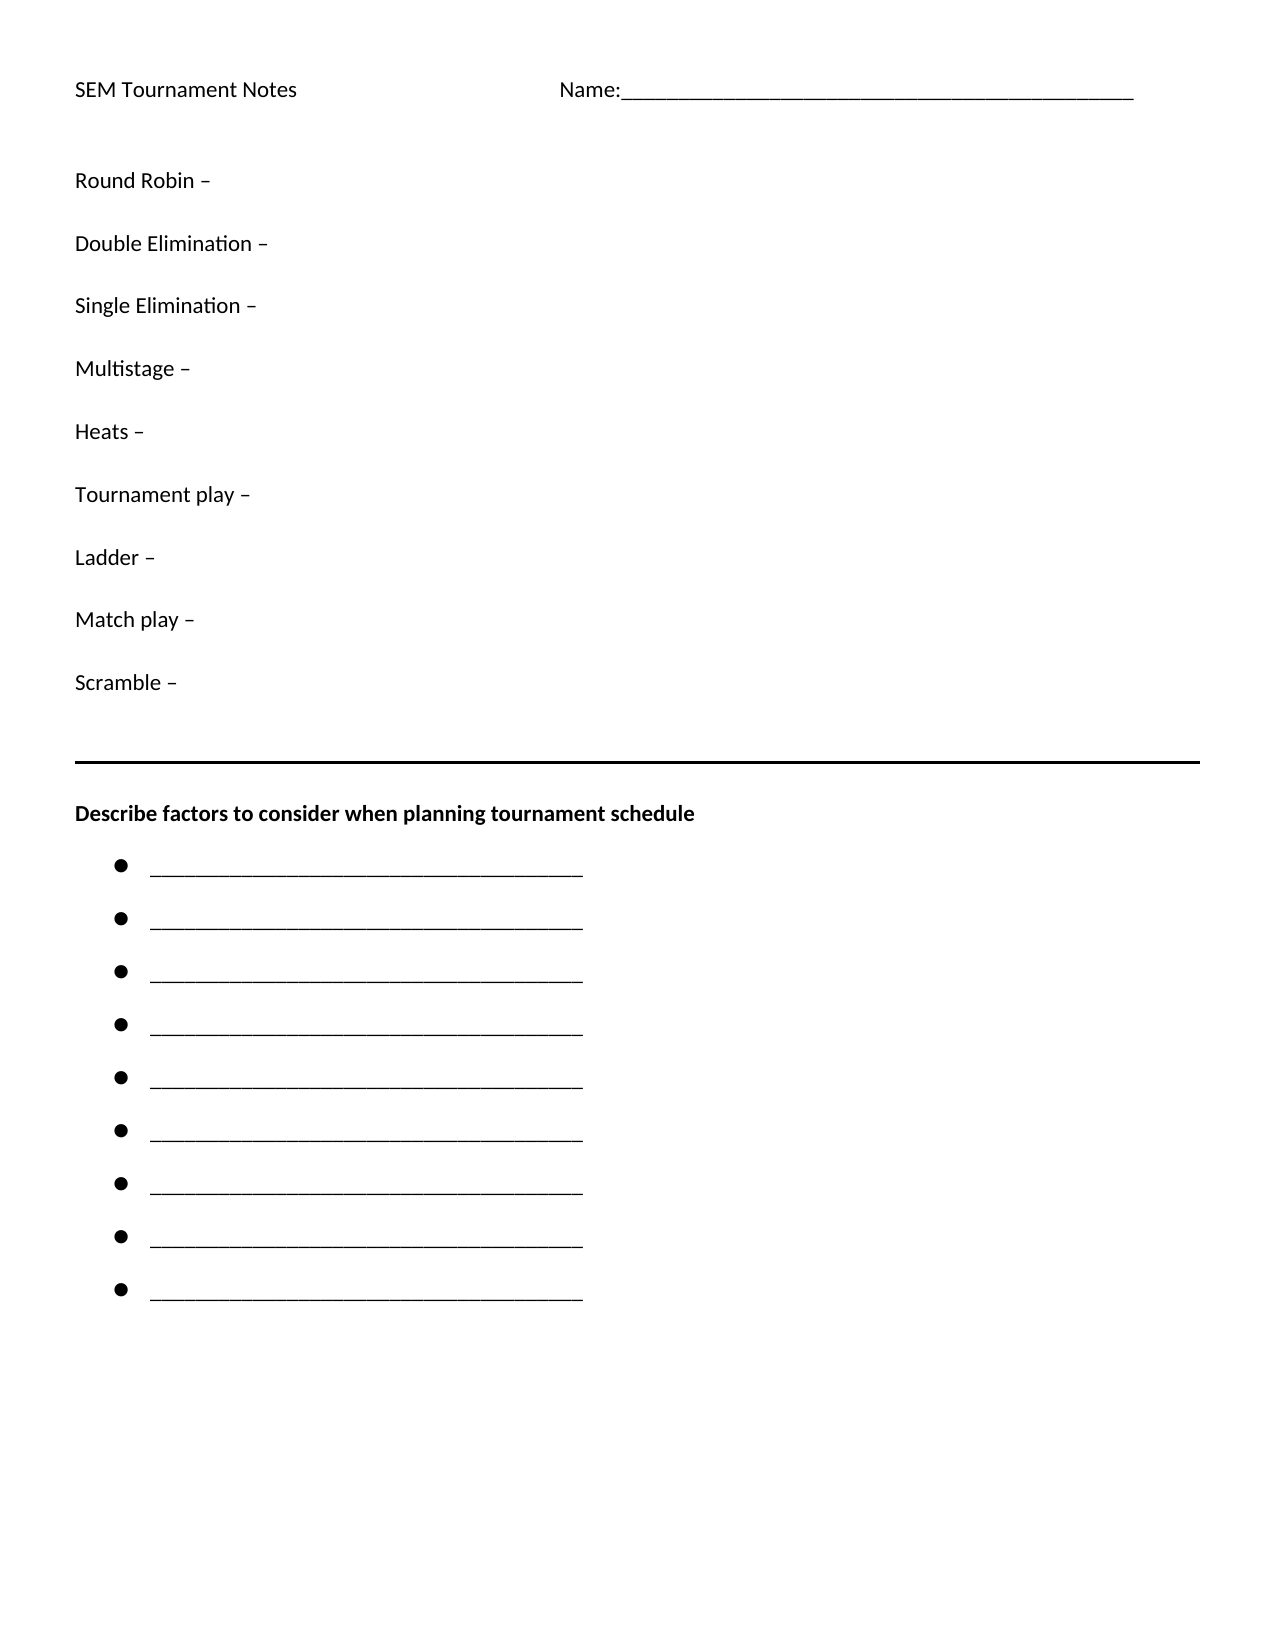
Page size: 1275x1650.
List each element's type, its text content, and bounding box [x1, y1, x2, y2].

text Round Robin – [75, 166, 1200, 194]
list ______________________________________ [112, 905, 1200, 933]
text Double Elimination – [75, 229, 1200, 257]
list ______________________________________ [112, 1064, 1200, 1092]
list ______________________________________ [112, 852, 1200, 880]
text Describe factors to consider when planning tournament schedule [75, 799, 1200, 827]
text Multistage – [75, 354, 1200, 382]
list ______________________________________ [112, 1276, 1200, 1304]
list ______________________________________ [112, 1117, 1200, 1145]
text Tournament play – [75, 480, 1200, 508]
text Heats – [75, 417, 1200, 445]
text Ladder – [75, 543, 1200, 571]
text Match play – [75, 606, 1200, 633]
list ______________________________________ [112, 1011, 1200, 1039]
text Scramble – [75, 668, 1200, 761]
list ______________________________________ [112, 1223, 1200, 1251]
text Single Elimination – [75, 291, 1200, 319]
list ______________________________________ [112, 1170, 1200, 1198]
list ______________________________________ [112, 958, 1200, 986]
